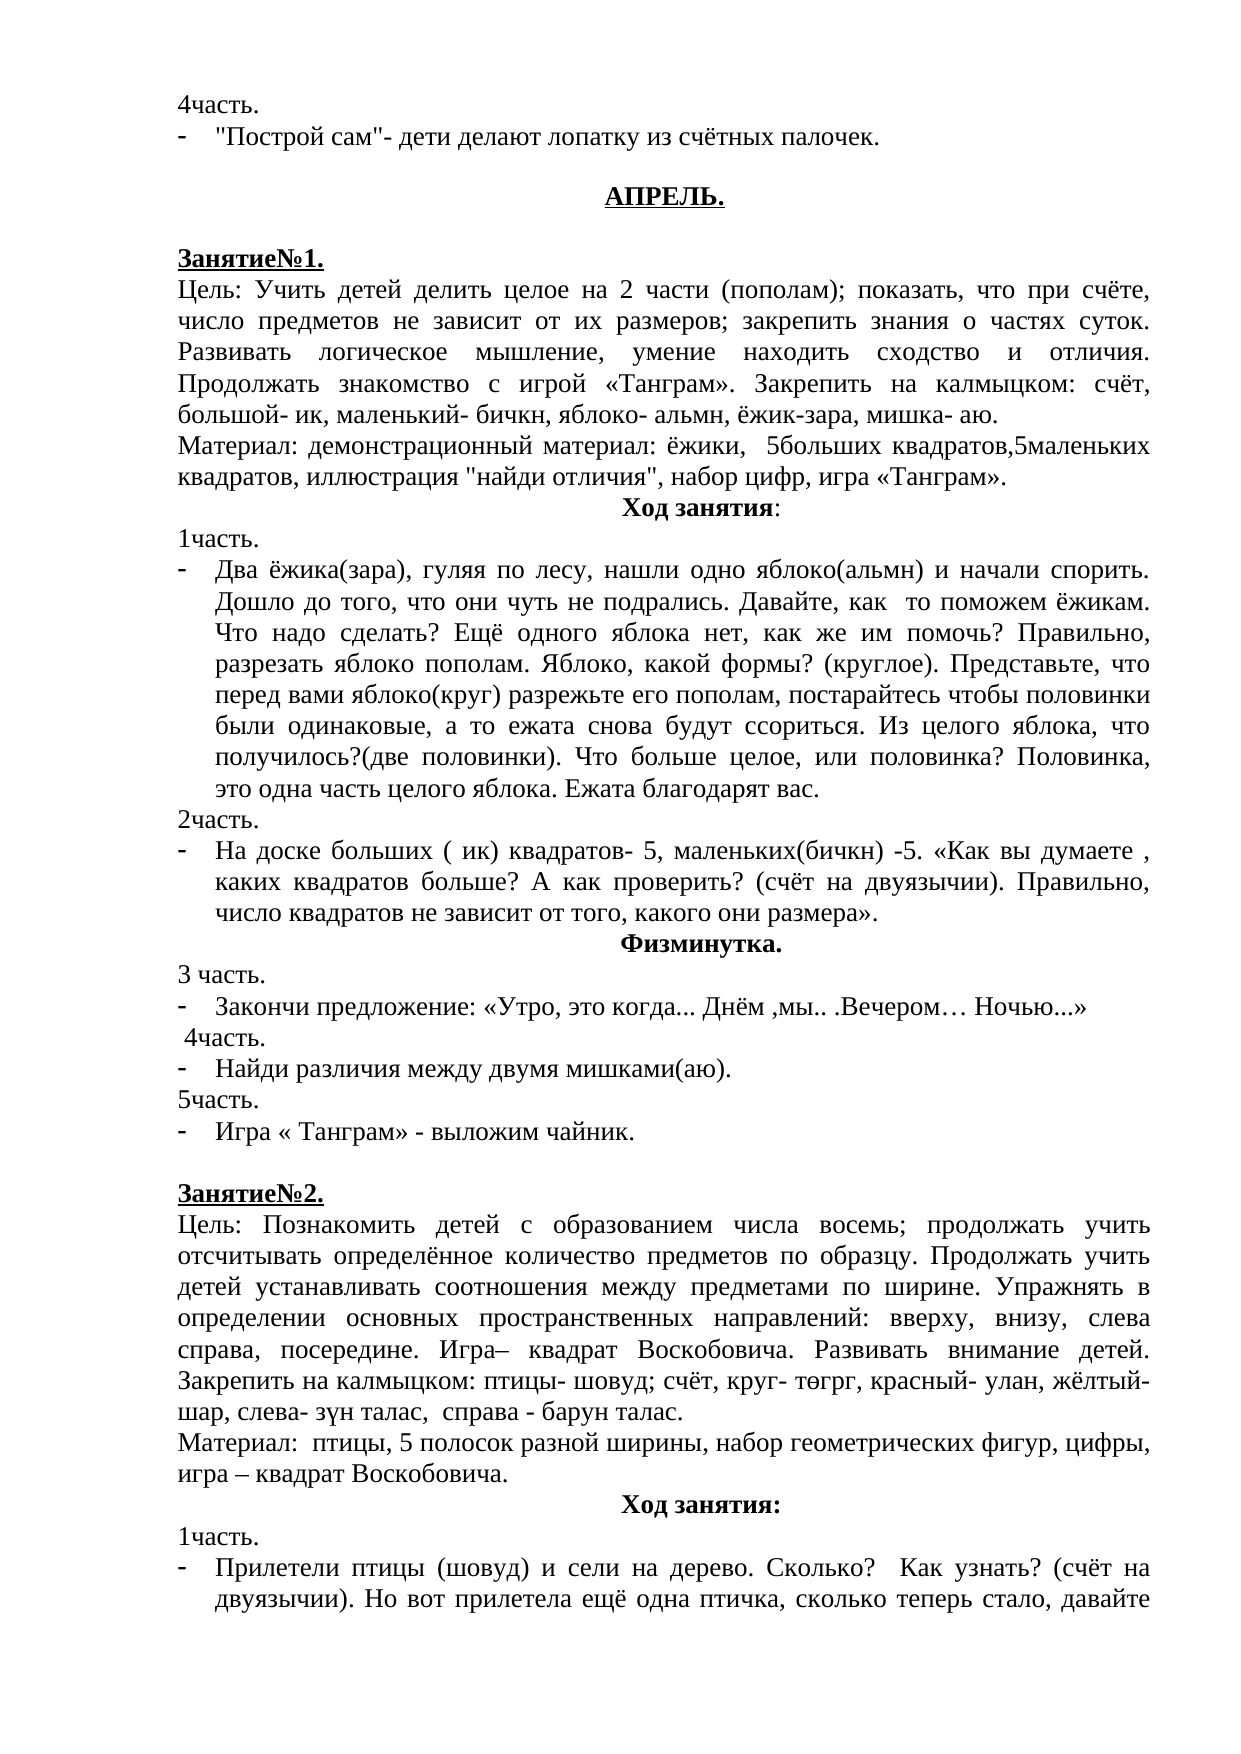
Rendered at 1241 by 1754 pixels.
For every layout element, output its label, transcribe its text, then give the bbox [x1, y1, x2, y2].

text 2часть. [177, 803, 1152, 834]
text Занятие№1. [177, 242, 1152, 273]
text Цель: Познакомить детей с образованием числа восемь; продолжать учить отсчитывать определённое количество предметов по образцу. Продолжать учить детей устанавливать соотношения между предметами по ширине. Упражнять в определении основных пространственных направлений: вверху, внизу, слева справа, посередине. Игра– квадрат Воскобовича. Развивать внимание детей. Закрепить на калмыцком: птицы- шовуд; счёт, круг- төгрг, красный- улан, жёлтый- шар, слева- зүн талас, справа - барун талас. [177, 1208, 1152, 1426]
list На доске больших ( ик) квадратов- 5, маленьких(бичкн) -5. «Как вы думаете , каких квадратов больше? А как проверить? (счёт на двуязычии). Правильно, число квадратов не зависит от того, какого они размера». [177, 834, 1152, 927]
text 4часть. [177, 1021, 1152, 1052]
list Закончи предложение: «Утро, это когда... Днём ,мы.. .Вечером… Ночью...» [177, 990, 1152, 1021]
text 1часть. [177, 1519, 1152, 1551]
text 1часть. [177, 522, 1152, 553]
text АПРЕЛЬ. [177, 180, 1152, 211]
list Два ёжика(зара), гуляя по лесу, нашли одно яблоко(альмн) и начали спорить. Дошло до того, что они чуть не подрались. Давайте, как то поможем ёжикам. Что надо сделать? Ещё одного яблока нет, как же им помочь? Правильно, разрезать яблоко пополам. Яблоко, какой формы? (круглое). Представьте, что перед вами яблоко(круг) разрежьте его пополам, постарайтесь чтобы половинки были одинаковые, а то ежата снова будут ссориться. Из целого яблока, что получилось?(две половинки). Что больше целое, или половинка? Половинка, это одна часть целого яблока. Ежата благодарят вас. [177, 553, 1152, 803]
text 3 часть. [177, 959, 1152, 990]
text Материал: демонстрационный материал: ёжики, 5больших квадратов,5маленьких квадратов, иллюстрация "найди отличия", набор цифр, игра «Танграм». [177, 429, 1152, 491]
list "Построй сам"- дети делают лопатку из счётных палочек. [177, 120, 1152, 151]
text Ход занятия: [177, 1488, 1152, 1519]
text Физминутка. [177, 927, 1152, 959]
text Ход занятия: [177, 491, 1152, 522]
list Игра « Танграм» - выложим чайник. [177, 1114, 1152, 1146]
text 4часть. [177, 89, 1152, 120]
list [177, 1551, 1152, 1613]
text Цель: Учить детей делить целое на 2 части (пополам); показать, что при счёте, число предметов не зависит от их размеров; закрепить знания о частях суток. Развивать логическое мышление, умение находить сходство и отличия. Продолжать знакомство с игрой «Танграм». Закрепить на калмыцком: счёт, большой- ик, маленький- бичкн, яблоко- альмн, ёжик-зара, мишка- аю. [177, 273, 1152, 429]
text Материал: птицы, 5 полосок разной ширины, набор геометрических фигур, цифры, игра – квадрат Воскобовича. [177, 1426, 1152, 1488]
text 5часть. [177, 1083, 1152, 1114]
list Найди различия между двумя мишками(аю). [177, 1052, 1152, 1083]
text Занятие№2. [177, 1177, 1152, 1208]
